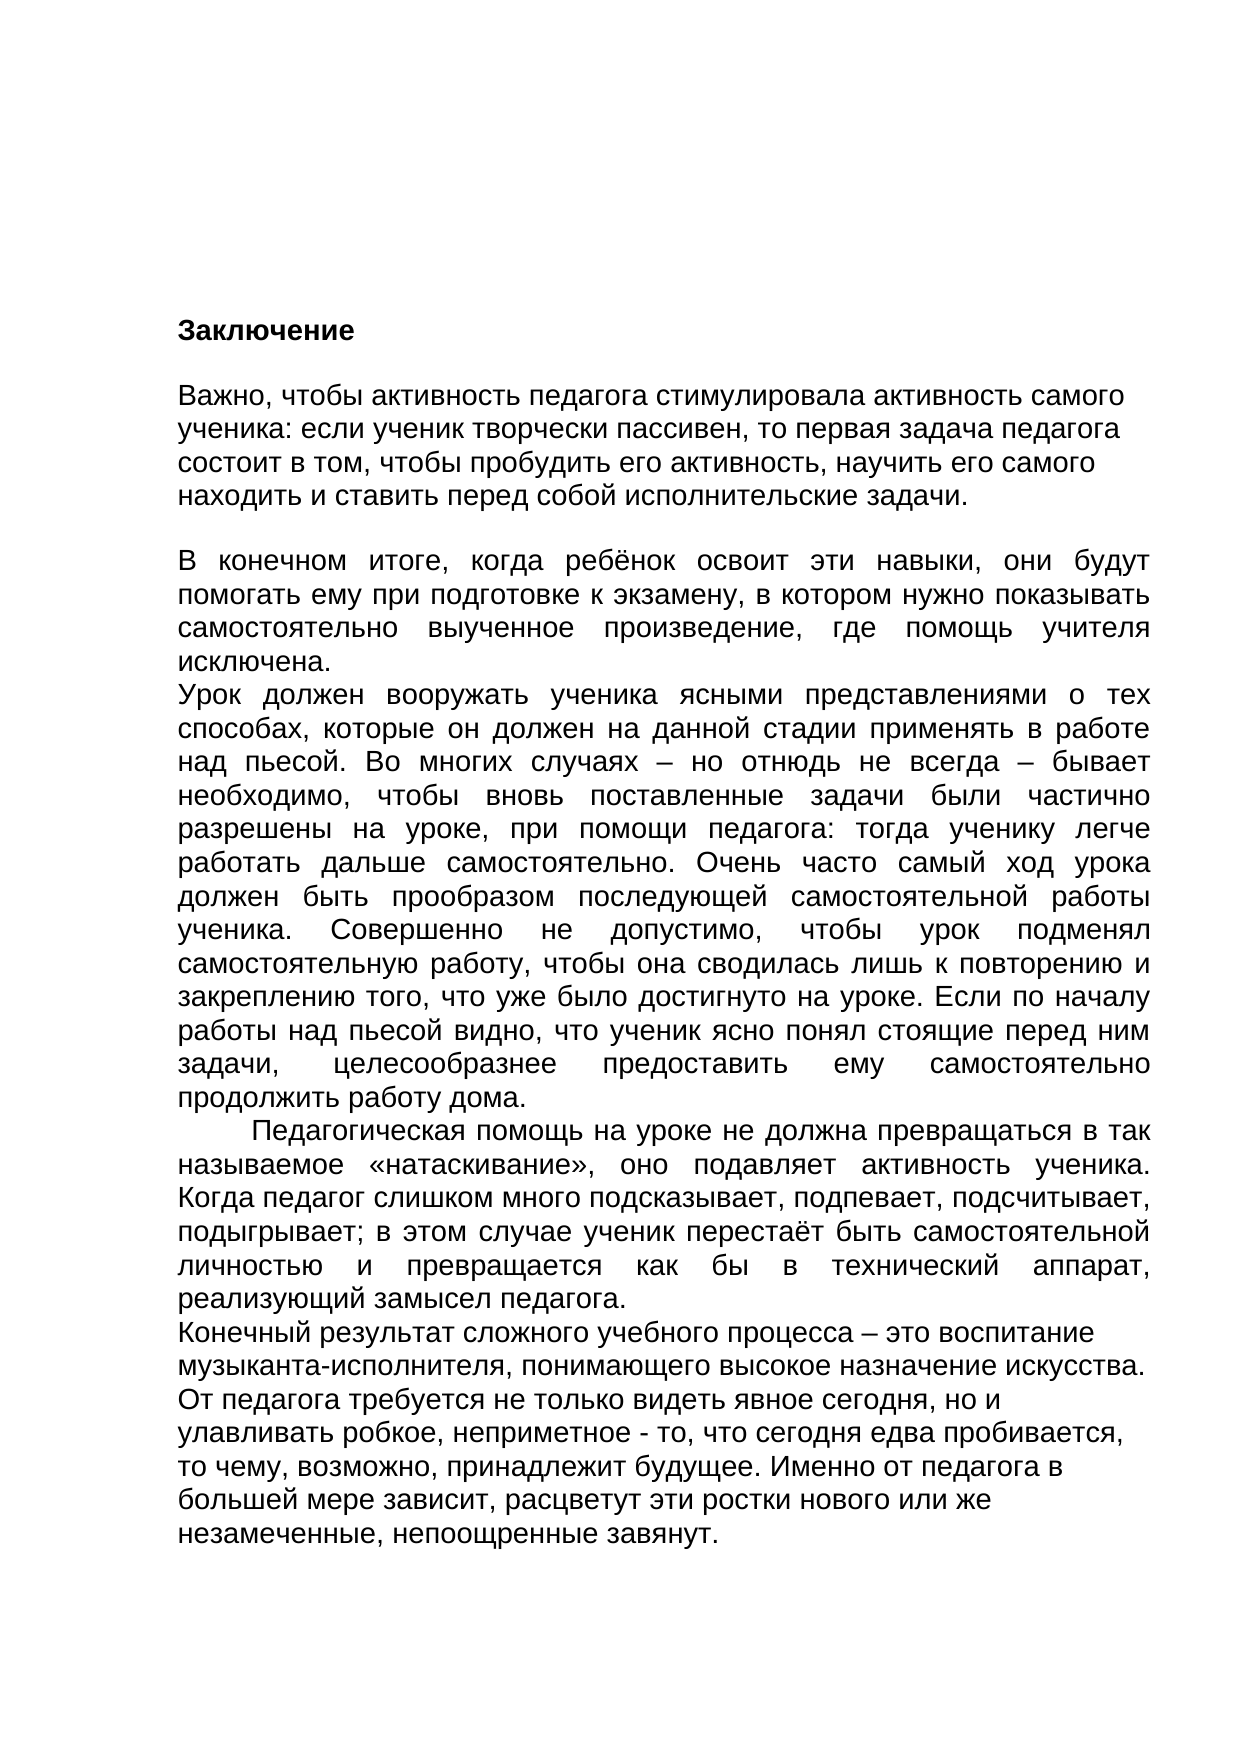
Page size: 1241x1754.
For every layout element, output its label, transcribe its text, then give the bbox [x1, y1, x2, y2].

text Педагогическая помощь на уроке не должна превращаться в так называемое «натаскивание», оно подавляет активность ученика. Когда педагог слишком много подсказывает, подпевает, подсчитывает, подыгрывает; в этом случае ученик перестаёт быть самостоятельной личностью и превращается как бы в технический аппарат, реализующий замысел педагога. [177, 1113, 1152, 1315]
text Заключение [177, 313, 1152, 346]
text Важно, чтобы активность педагога стимулировала активность самого ученика: если ученик творчески пассивен, то первая задача педагога состоит в том, чтобы пробудить его активность, научить его самого находить и ставить перед собой исполнительские задачи. [177, 378, 1152, 512]
text В конечном итоге, когда ребёнок освоит эти навыки, они будут помогать ему при подготовке к экзамену, в котором нужно показывать самостоятельно выученное произведение, где помощь учителя исключена. [177, 543, 1152, 677]
text Урок должен вооружать ученика ясными представлениями о тех способах, которые он должен на данной стадии применять в работе над пьесой. Во многих случаях – но отнюдь не всегда – бывает необходимо, чтобы вновь поставленные задачи были частично разрешены на уроке, при помощи педагога: тогда ученику легче работать дальше самостоятельно. Очень часто самый ход урока должен быть прообразом последующей самостоятельной работы ученика. Совершенно не допустимо, чтобы урок подменял самостоятельную работу, чтобы она сводилась лишь к повторению и закреплению того, что уже было достигнуто на уроке. Если по началу работы над пьесой видно, что ученик ясно понял стоящие перед ним задачи, целесообразнее предоставить ему самостоятельно продолжить работу дома. [177, 677, 1152, 1113]
text Конечный результат сложного учебного процесса – это воспитание музыканта-исполнителя, понимающего высокое назначение искусства. От педагога требуется не только видеть явное сегодня, но и улавливать робкое, неприметное - то, что сегодня едва пробивается, то чему, возможно, принадлежит будущее. Именно от педагога в большей мере зависит, расцветут эти ростки нового или же незамеченные, непоощренные завянут. [177, 1315, 1152, 1549]
